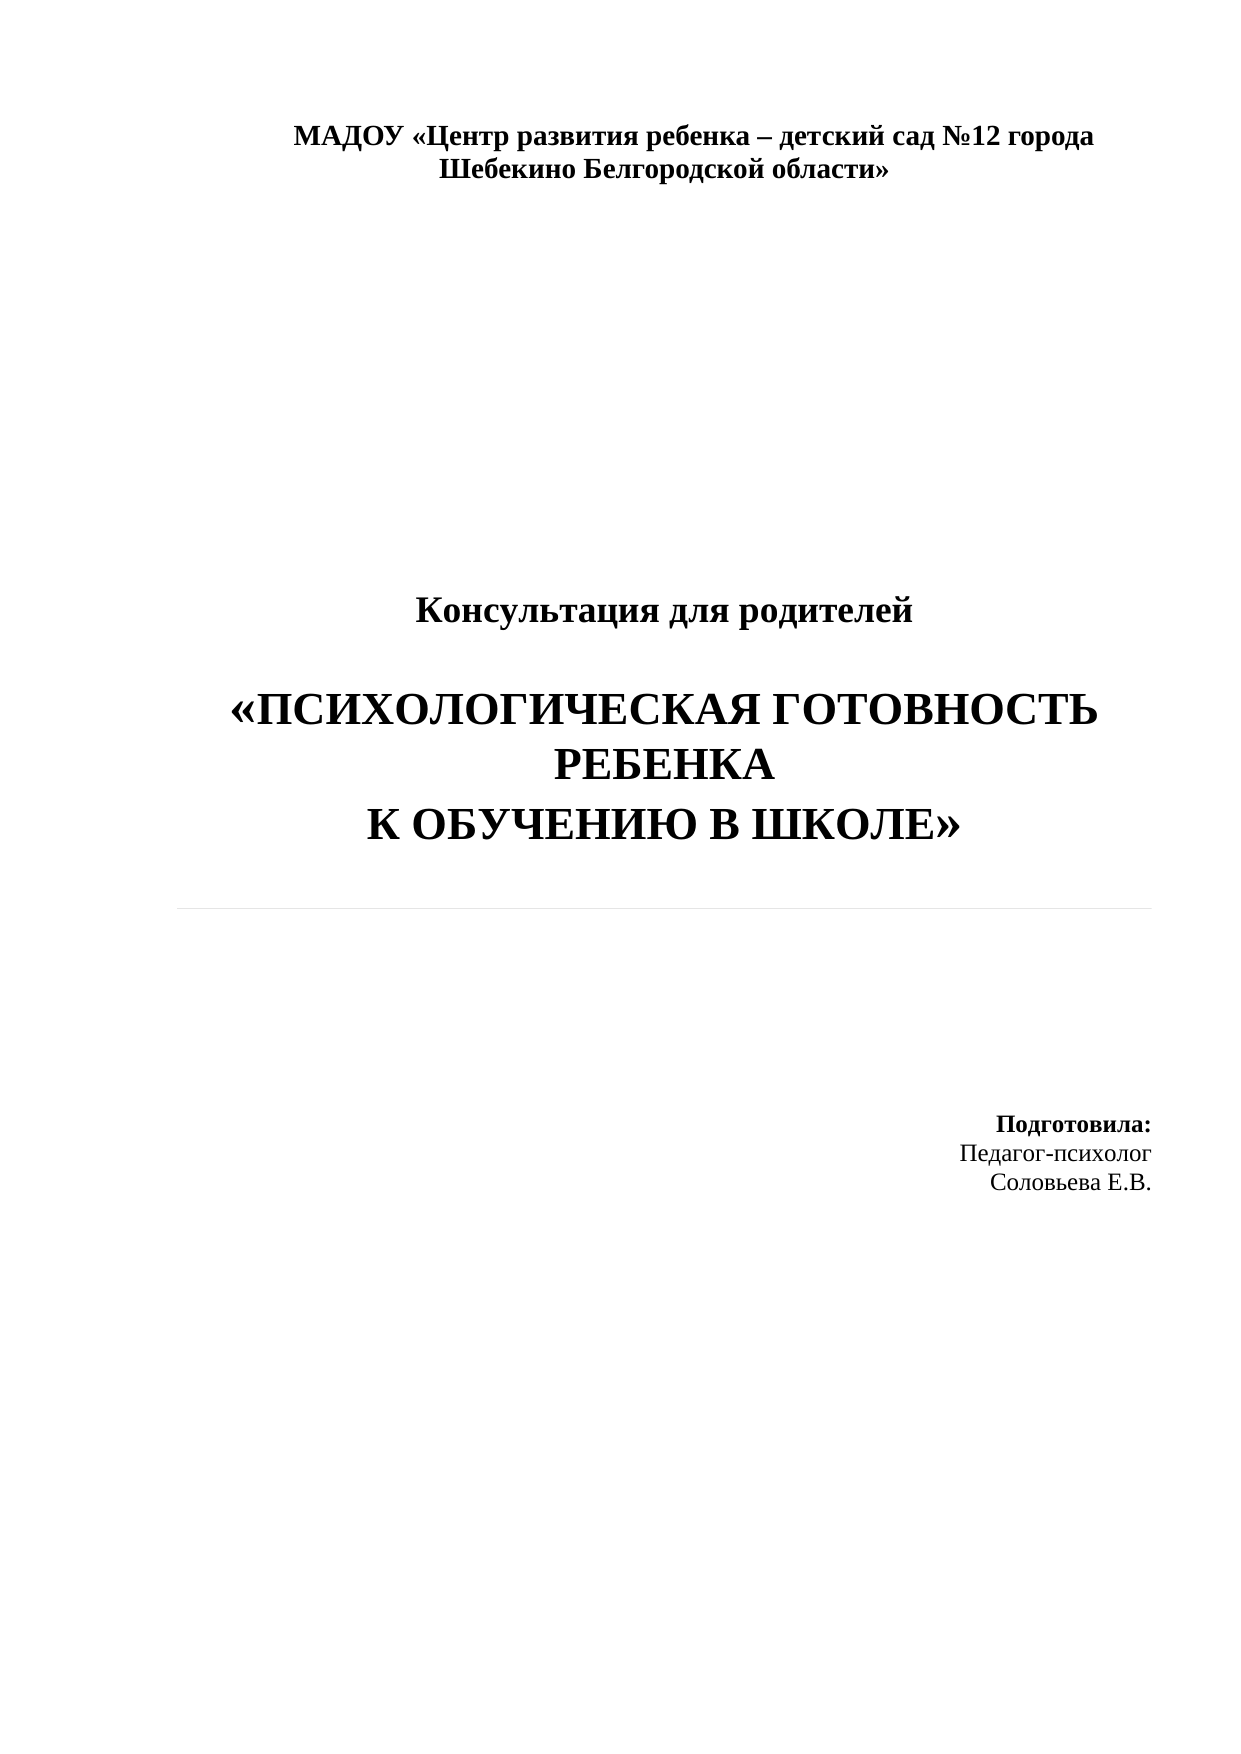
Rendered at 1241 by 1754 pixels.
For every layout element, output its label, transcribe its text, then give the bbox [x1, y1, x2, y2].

text Соловьева Е.В. [177, 1167, 1152, 1196]
text Консультация для родителей [177, 588, 1152, 631]
text Подготовила: [177, 1109, 1152, 1138]
text МАДОУ «Центр развития ребенка – детский сад №12 города Шебекино Белгородской области» [177, 118, 1152, 185]
text Педагог-психолог [177, 1138, 1152, 1167]
text «ПСИХОЛОГИЧЕСКАЯ ГОТОВНОСТЬ РЕБЕНКА [177, 674, 1152, 789]
text К ОБУЧЕНИЮ В ШКОЛЕ» [177, 789, 1152, 851]
